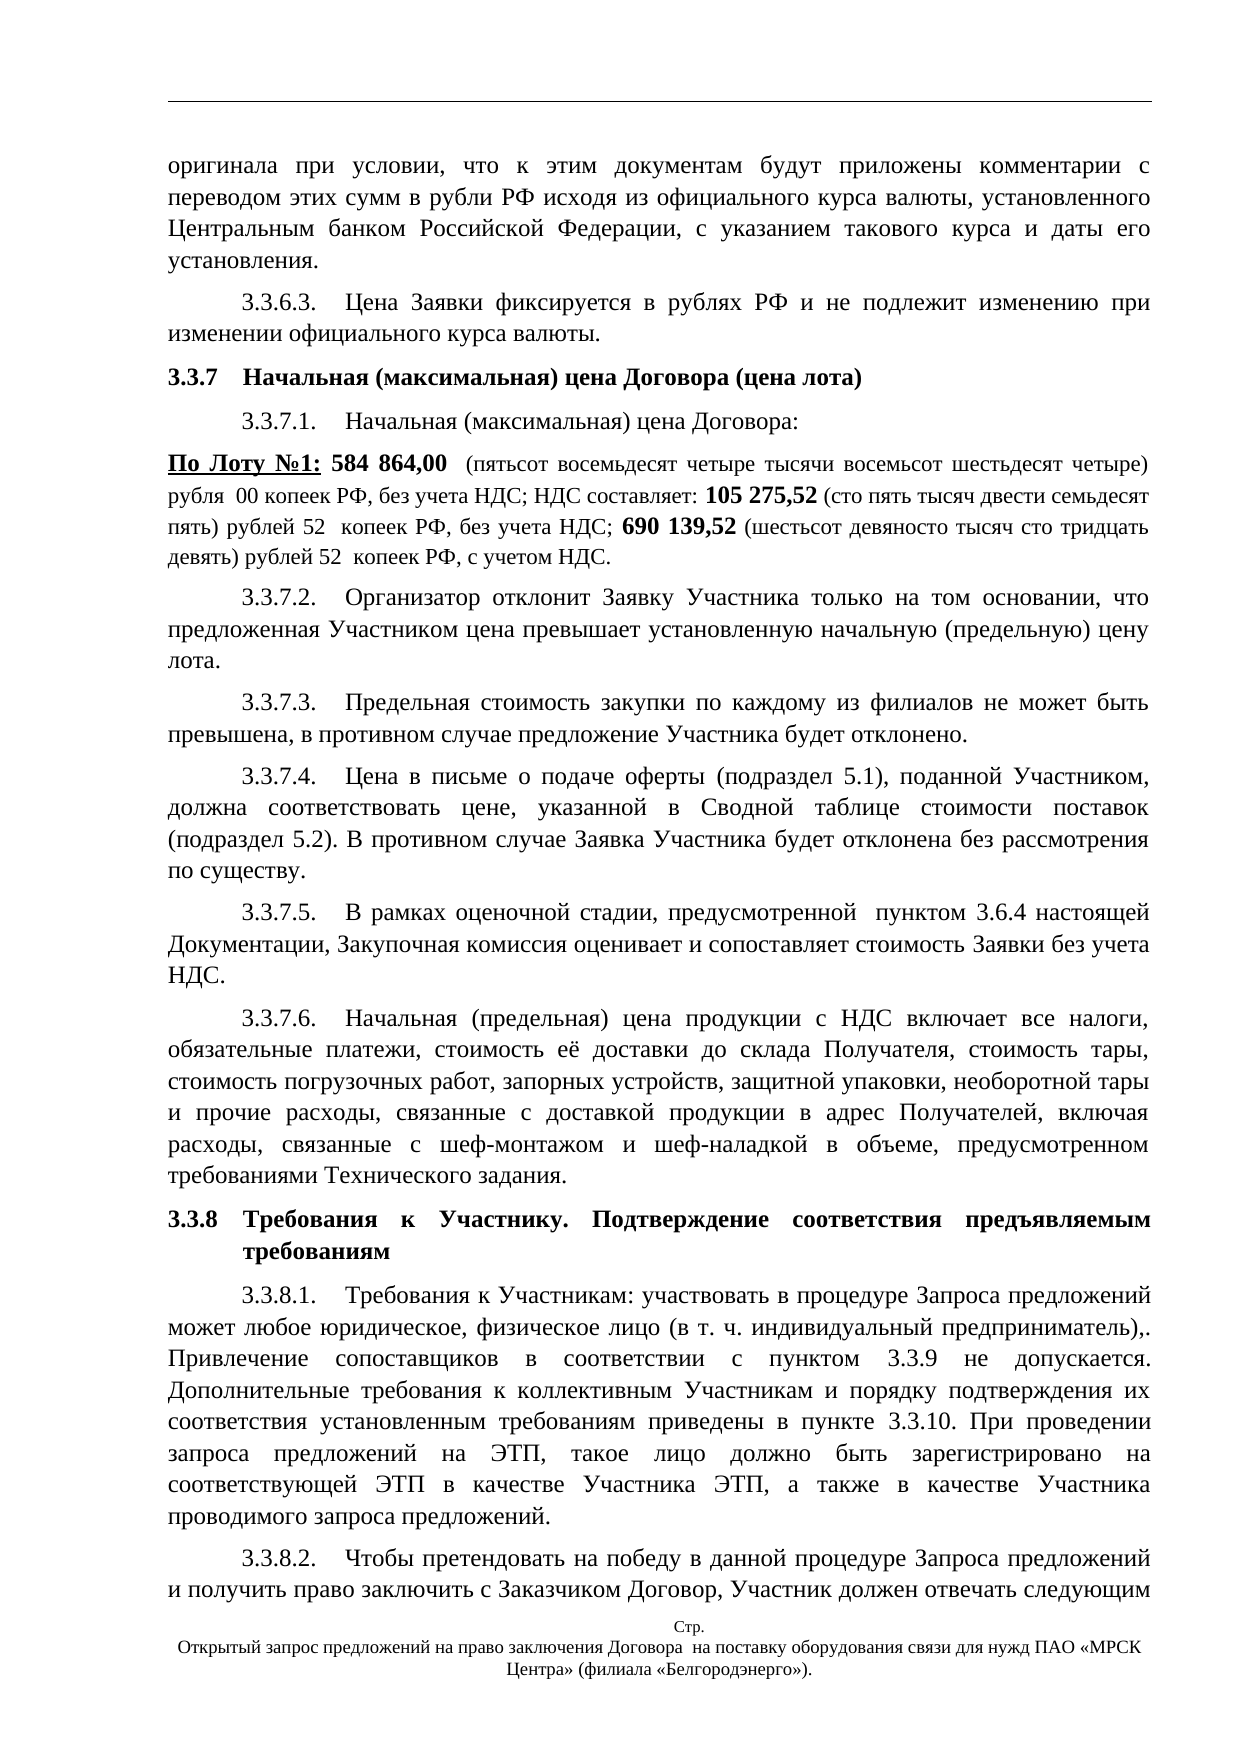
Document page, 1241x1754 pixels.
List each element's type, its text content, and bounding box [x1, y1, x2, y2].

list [168, 150, 1152, 273]
text По Лоту №1: 584 864,00 (пятьсот восемьдесят четыре тысячи восемьсот шестьдесят четыре) рубля 00 копеек РФ, без учета НДС; НДС составляет: 105 275,52 (сто пять тысяч двести семьдесят пять) рублей 52 копеек РФ, без учета НДС; 690 139,52 (шестьсот девяносто тысяч сто тридцать девять) рублей 52 копеек РФ, с учетом НДС. [168, 448, 1150, 569]
subtitle Требования к Участнику. Подтверждение соответствия предъявляемым требованиям [168, 1204, 1152, 1265]
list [168, 1543, 1152, 1603]
list Организатор отклонит Заявку Участника только на том основании, что предложенная Участником цена превышает установленную начальную (предельную) цену лота. [168, 582, 1150, 674]
list Начальная (максимальная) цена Договора: [168, 406, 1150, 435]
list Цена Заявки фиксируется в рублях РФ и не подлежит изменению при изменении официального курса валюты. [168, 287, 1152, 347]
subtitle Начальная (максимальная) цена Договора (цена лота) [168, 362, 1152, 391]
list Предельная стоимость закупки по каждому из филиалов не может быть превышена, в противном случае предложение Участника будет отклонено. [168, 687, 1150, 748]
list Начальная (предельная) цена продукции с НДС включает все налоги, обязательные платежи, стоимость её доставки до склада Получателя, стоимость тары, стоимость погрузочных работ, запорных устройств, защитной упаковки, необоротной тары и прочие расходы, связанные с доставкой продукции в адрес Получателей, включая расходы, связанные с шеф-монтажом и шеф-наладкой в объеме, предусмотренном требованиями Технического задания. [168, 1003, 1150, 1189]
